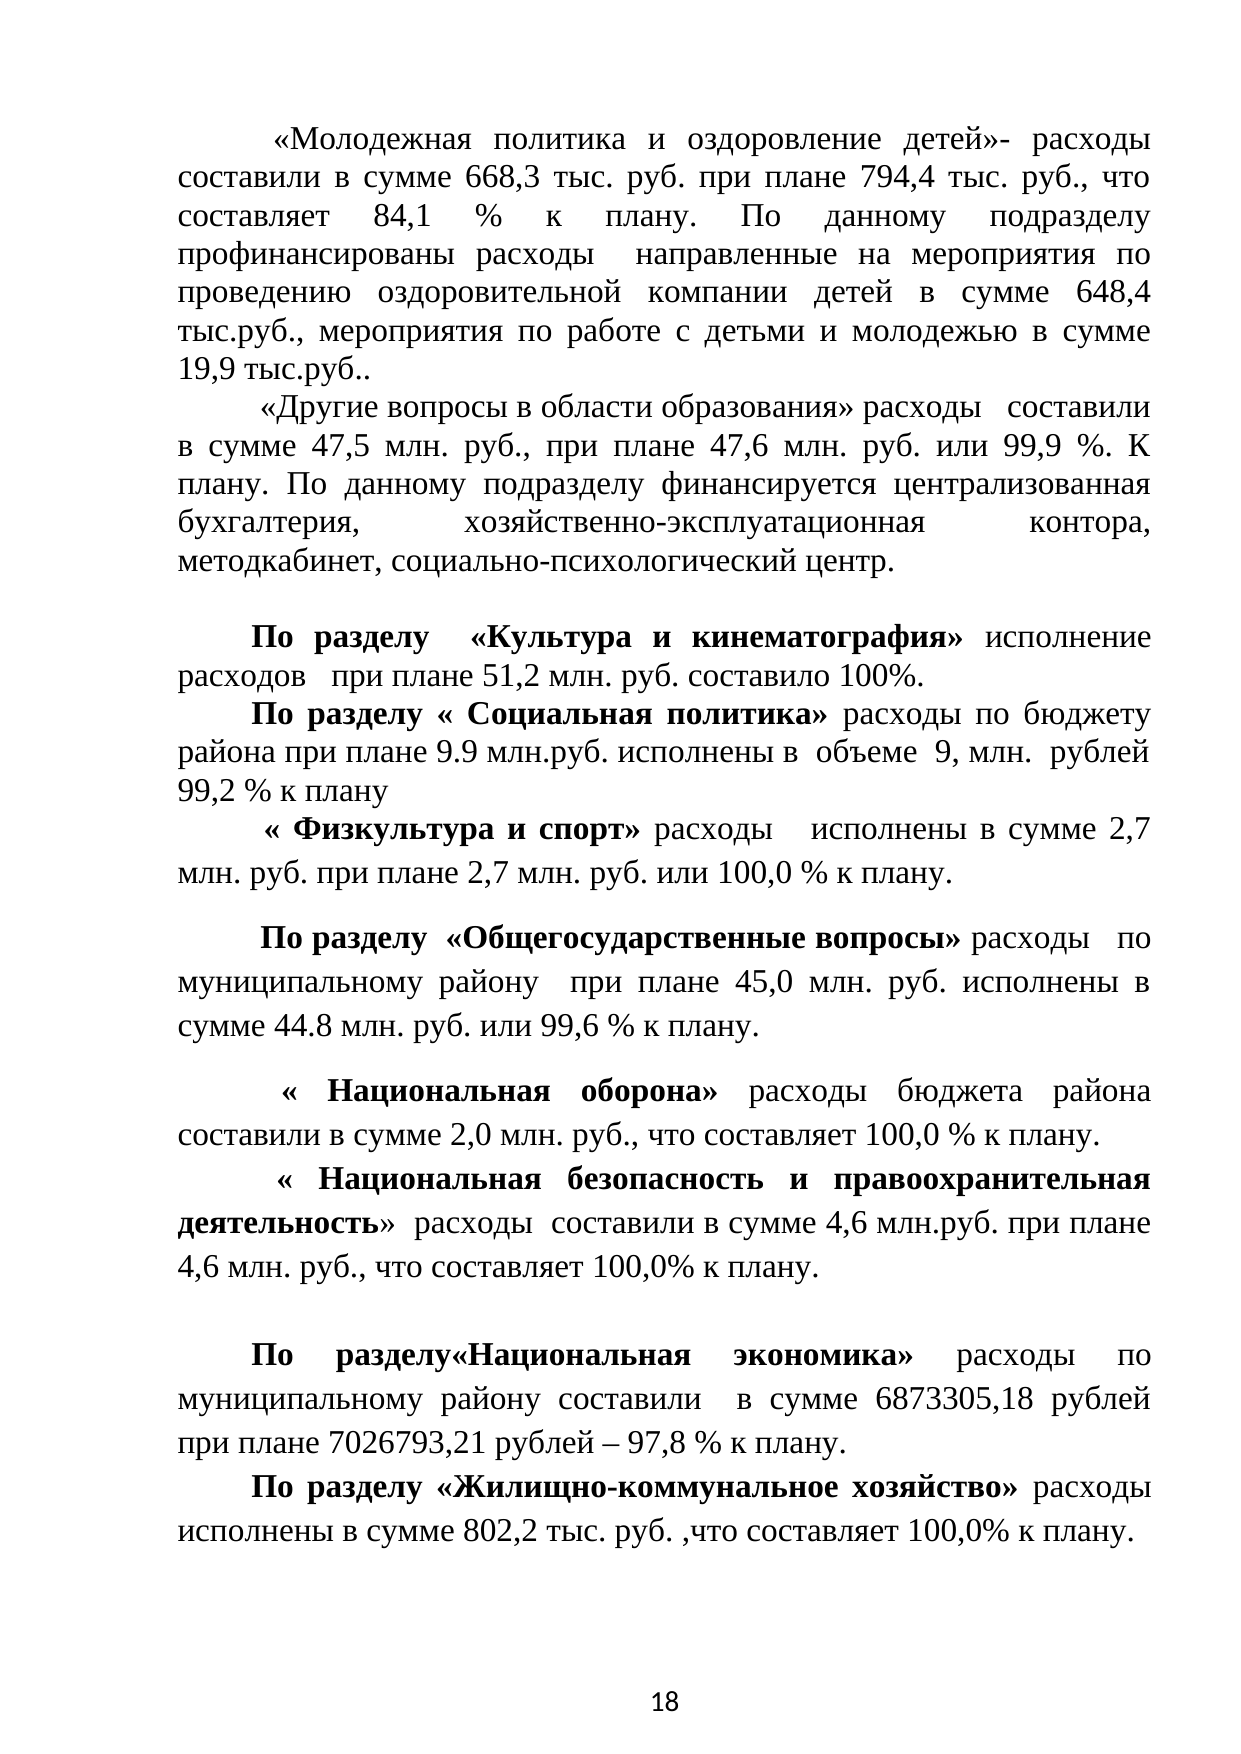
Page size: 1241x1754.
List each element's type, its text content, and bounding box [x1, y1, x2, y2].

text « Национальная оборона» расходы бюджета района составили в сумме 2,0 млн. руб., что составляет 100,0 % к плану. [177, 1070, 1152, 1152]
text « Национальная безопасность и правоохранительная деятельность» расходы составили в сумме 4,6 млн.руб. при плане 4,6 млн. руб., что составляет 100,0% к плану. [177, 1158, 1152, 1285]
text «Другие вопросы в области образования» расходы составили в сумме 47,5 млн. руб., при плане 47,6 млн. руб. или 99,9 %. К плану. По данному подразделу финансируется централизованная бухгалтерия, хозяйственно-эксплуатационная контора, методкабинет, социально-психологический центр. [177, 386, 1152, 578]
text По разделу«Национальная экономика» расходы по муниципальному району составили в сумме 6873305,18 рублей при плане 7026793,21 рублей – 97,8 % к плану. [177, 1334, 1152, 1461]
text По разделу «Культура и кинематография» исполнение расходов при плане 51,2 млн. руб. составило 100%. [177, 616, 1152, 693]
text «Молодежная политика и оздоровление детей»- расходы составили в сумме 668,3 тыс. руб. при плане 794,4 тыс. руб., что составляет 84,1 % к плану. По данному подразделу профинансированы расходы направленные на мероприятия по проведению оздоровительной компании детей в сумме 648,4 тыс.руб., мероприятия по работе с детьми и молодежью в сумме 19,9 тыс.руб.. [177, 118, 1152, 386]
text По разделу «Общегосударственные вопросы» расходы по муниципальному району при плане 45,0 млн. руб. исполнены в сумме 44.8 млн. руб. или 99,6 % к плану. [177, 917, 1152, 1043]
text По разделу « Социальная политика» расходы по бюджету района при плане 9.9 млн.руб. исполнены в объеме 9, млн. рублей 99,2 % к плану [177, 693, 1152, 808]
text По разделу «Жилищно-коммунальное хозяйство» расходы исполнены в сумме 802,2 тыс. руб. ,что составляет 100,0% к плану. [177, 1467, 1152, 1549]
text « Физкультура и спорт» расходы исполнены в сумме 2,7 млн. руб. при плане 2,7 млн. руб. или 100,0 % к плану. [177, 808, 1152, 891]
